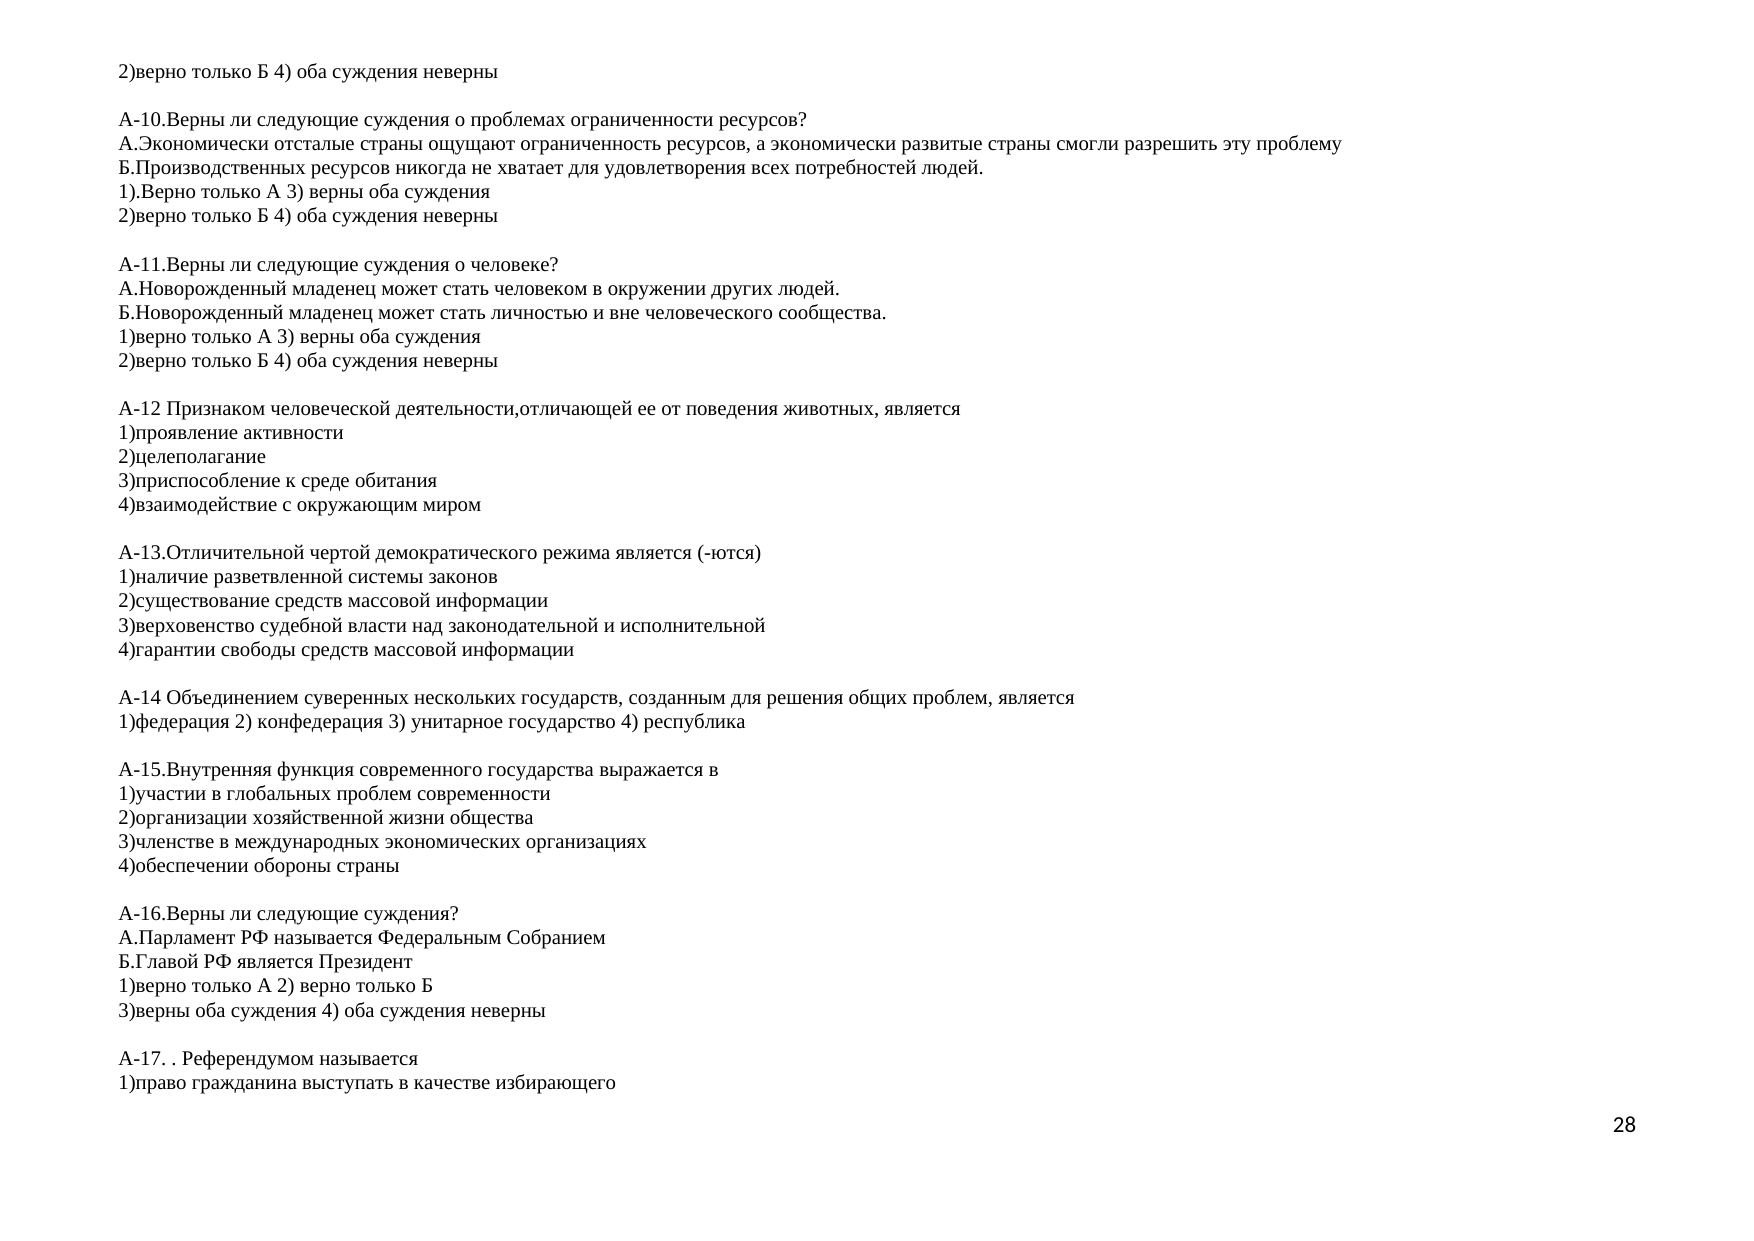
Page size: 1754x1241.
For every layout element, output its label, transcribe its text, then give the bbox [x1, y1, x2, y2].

text 1)федерация 2) конфедерация 3) унитарное государство 4) республика [118, 709, 1636, 733]
text 2)организации хозяйственной жизни общества [118, 805, 1636, 829]
text А-13.Отличительной чертой демократического режима является (-ются) [118, 540, 1636, 564]
text 3)членстве в международных экономических организациях [118, 829, 1636, 853]
text А-16.Верны ли следующие суждения? [118, 901, 1636, 925]
text 2)верно только Б 4) оба суждения неверны [118, 348, 1636, 372]
text А-15.Внутренняя функция современного государства выражается в [118, 757, 1636, 781]
text 4)гарантии свободы средств массовой информации [118, 637, 1636, 661]
text 1)наличие разветвленной системы законов [118, 564, 1636, 588]
text 1)участии в глобальных проблем современности [118, 781, 1636, 805]
text 3)верховенство судебной власти над законодательной и исполнительной [118, 612, 1636, 637]
text 2)существование средств массовой информации [118, 588, 1636, 612]
text 4)обеспечении обороны страны [118, 853, 1636, 877]
text 2)целеполагание [118, 444, 1636, 468]
text Б.Главой РФ является Президент [118, 949, 1636, 973]
text А.Экономически отсталые страны ощущают ограниченность ресурсов, а экономически развитые страны смогли разрешить эту проблему [118, 131, 1636, 155]
text 1)верно только А 3) верны оба суждения [118, 324, 1636, 348]
text 1)верно только А 2) верно только Б [118, 973, 1636, 997]
text А-14 Объединением суверенных нескольких государств, созданным для решения общих проблем, является [118, 685, 1636, 709]
text 2)верно только Б 4) оба суждения неверны [118, 59, 1636, 83]
text 2)верно только Б 4) оба суждения неверны [118, 203, 1636, 227]
text А-10.Верны ли следующие суждения о проблемах ограниченности ресурсов? [118, 107, 1636, 131]
text А-12 Признаком человеческой деятельности,отличающей ее от поведения животных, является [118, 396, 1636, 420]
text А.Новорожденный младенец может стать человеком в окружении других людей. [118, 276, 1636, 300]
text А.Парламент РФ называется Федеральным Собранием [118, 925, 1636, 949]
text 1)право гражданина выступать в качестве избирающего [118, 1070, 1636, 1094]
text А-11.Верны ли следующие суждения о человеке? [118, 252, 1636, 276]
text 3)верны оба суждения 4) оба суждения неверны [118, 997, 1636, 1022]
text Б.Производственных ресурсов никогда не хватает для удовлетворения всех потребностей людей. [118, 155, 1636, 179]
text 1).Верно только А 3) верны оба суждения [118, 179, 1636, 203]
text 3)приспособление к среде обитания [118, 468, 1636, 492]
text Б.Новорожденный младенец может стать личностью и вне человеческого сообщества. [118, 300, 1636, 324]
text 4)взаимодействие с окружающим миром [118, 492, 1636, 516]
text А-17. . Референдумом называется [118, 1046, 1636, 1070]
text 1)проявление активности [118, 420, 1636, 444]
